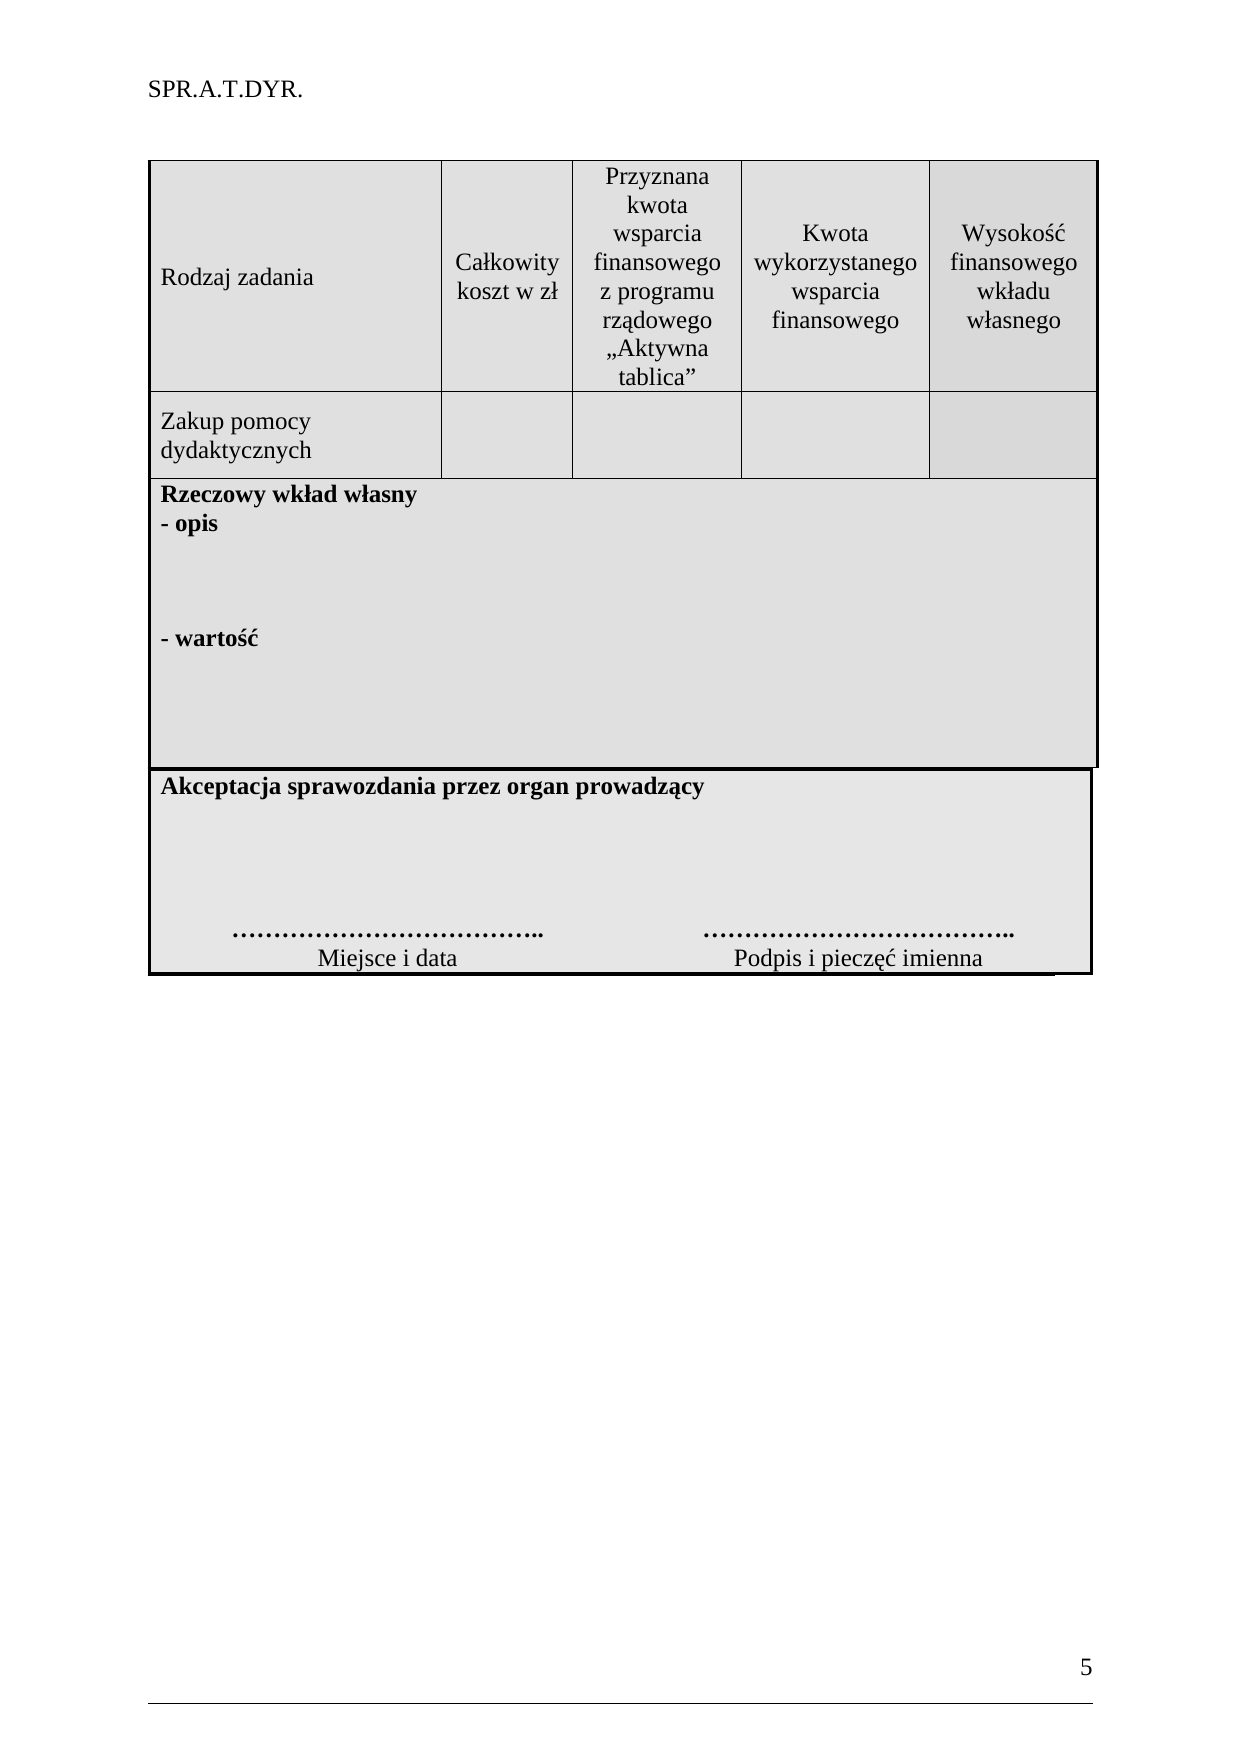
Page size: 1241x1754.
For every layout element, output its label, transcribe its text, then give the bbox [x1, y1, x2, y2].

table_cell Całkowity koszt w zł [442, 161, 572, 391]
table_cell ……………………………….. Miejsce i data [151, 828, 625, 972]
table_cell Kwota wykorzystanego wsparcia finansowego [742, 161, 929, 391]
table_cell Rzeczowy wkład własny - opis - wartość [151, 479, 1096, 767]
table_cell [442, 392, 572, 478]
table_cell [573, 392, 741, 478]
table_cell Zakup pomocy dydaktycznych [151, 392, 441, 478]
table_cell [930, 392, 1096, 478]
table_header Akceptacja sprawozdania przez organ prowadzący [151, 771, 1090, 828]
table_cell Przyznana kwota wsparcia finansowego z programu rządowego „Aktywna tablica” [573, 161, 741, 391]
table_cell Rodzaj zadania [151, 161, 441, 391]
table_cell [742, 392, 929, 478]
table_cell ……………………………….. Podpis i pieczęć imienna [625, 828, 1090, 972]
table_cell Wysokość finansowego wkładu własnego [930, 161, 1096, 391]
